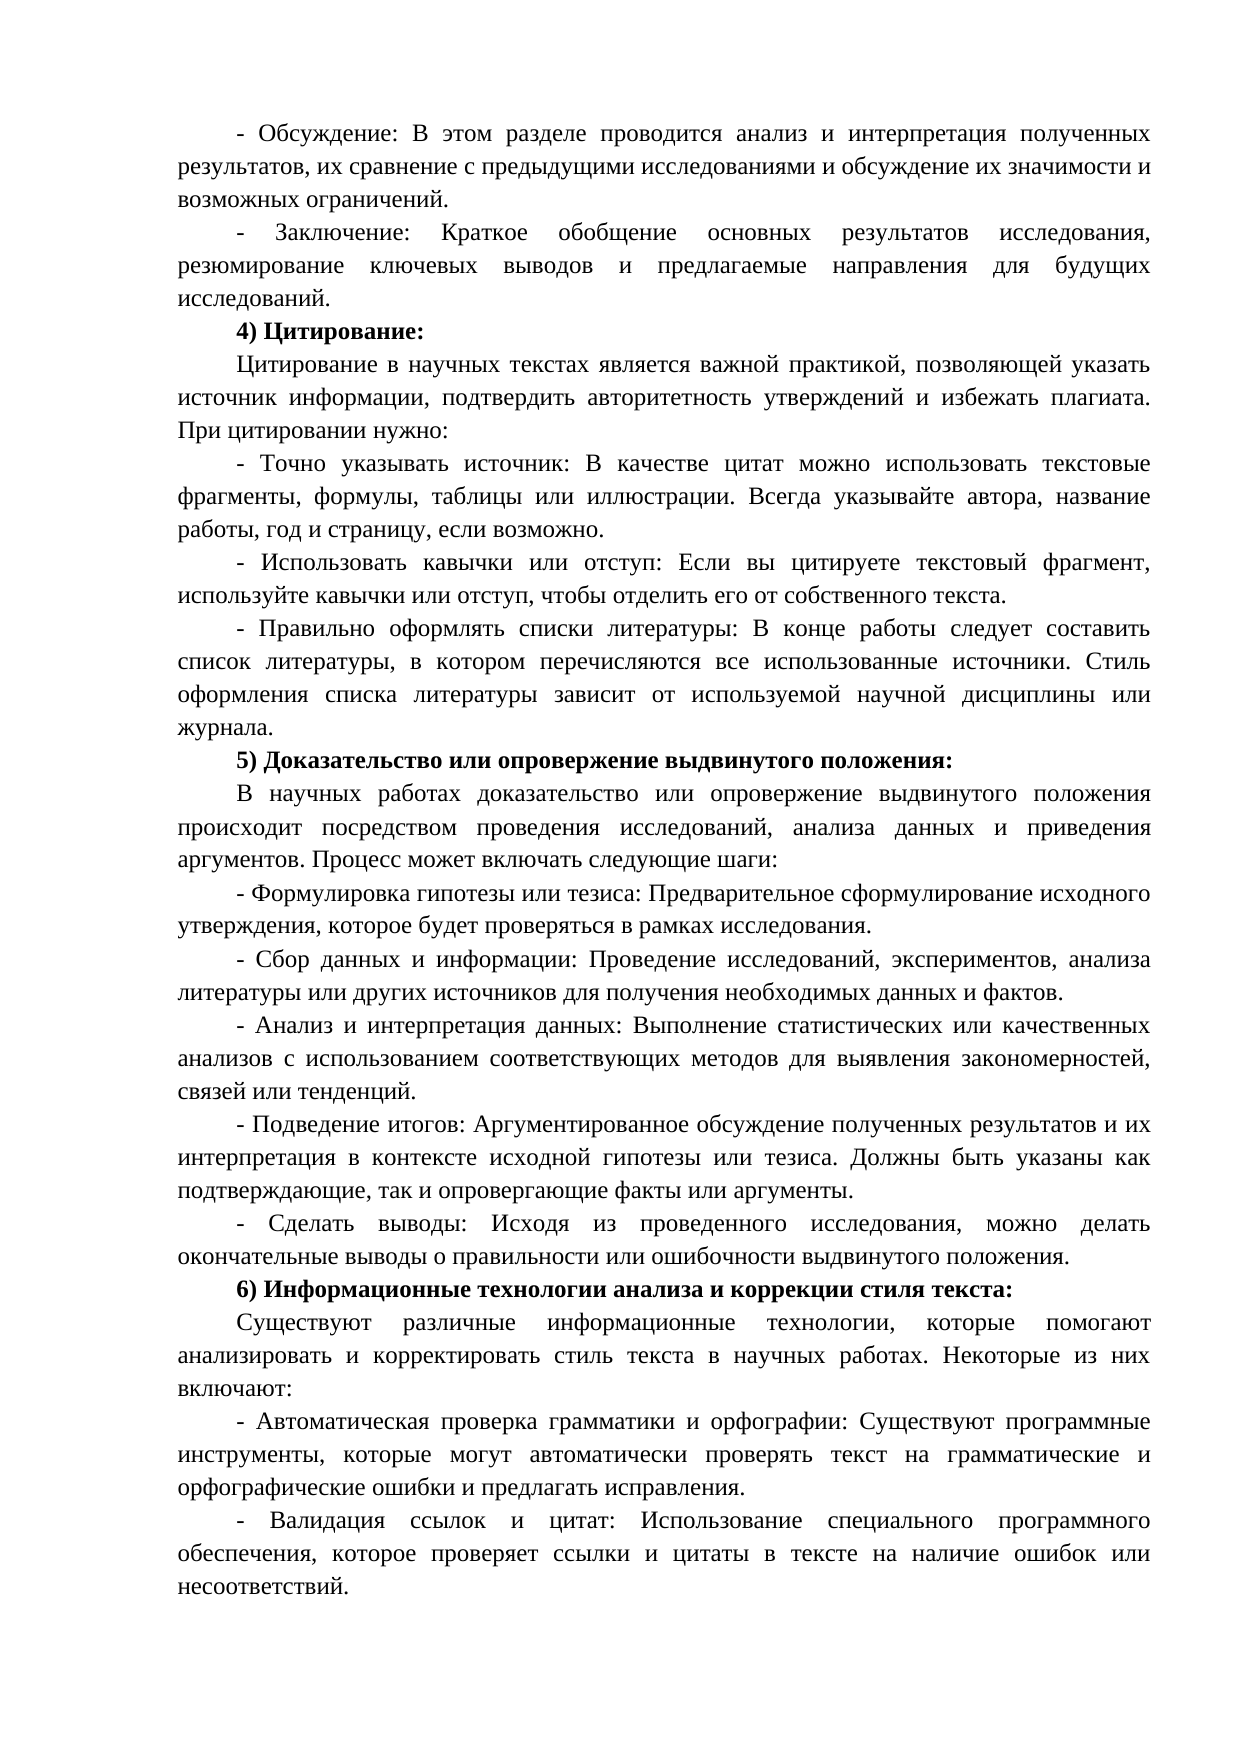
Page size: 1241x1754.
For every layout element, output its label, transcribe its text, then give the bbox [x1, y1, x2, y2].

text 4) Цитирование: [177, 316, 1152, 345]
text 5) Доказательство или опровержение выдвинутого положения: [177, 746, 1152, 774]
text - Автоматическая проверка грамматики и орфографии: Существуют программные инструменты, которые могут автоматически проверять текст на грамматические и орфографические ошибки и предлагать исправления. [177, 1406, 1152, 1501]
text - Валидация ссылок и цитат: Использование специального программного обеспечения, которое проверяет ссылки и цитаты в тексте на наличие ошибок или несоответствий. [177, 1505, 1152, 1600]
text Цитирование в научных текстах является важной практикой, позволяющей указать источник информации, подтвердить авторитетность утверждений и избежать плагиата. При цитировании нужно: [177, 349, 1152, 444]
text - Сделать выводы: Исходя из проведенного исследования, можно делать окончательные выводы о правильности или ошибочности выдвинутого положения. [177, 1208, 1152, 1269]
text - Точно указывать источник: В качестве цитат можно использовать текстовые фрагменты, формулы, таблицы или иллюстрации. Всегда указывайте автора, название работы, год и страницу, если возможно. [177, 448, 1152, 543]
text - Заключение: Краткое обобщение основных результатов исследования, резюмирование ключевых выводов и предлагаемые направления для будущих исследований. [177, 217, 1152, 312]
text - Анализ и интерпретация данных: Выполнение статистических или качественных анализов с использованием соответствующих методов для выявления закономерностей, связей или тенденций. [177, 1010, 1152, 1104]
text 6) Информационные технологии анализа и коррекции стиля текста: [177, 1274, 1152, 1303]
text - Правильно оформлять списки литературы: В конце работы следует составить список литературы, в котором перечисляются все использованные источники. Стиль оформления списка литературы зависит от используемой научной дисциплины или журнала. [177, 613, 1152, 741]
text - Подведение итогов: Аргументированное обсуждение полученных результатов и их интерпретация в контексте исходной гипотезы или тезиса. Должны быть указаны как подтверждающие, так и опровергающие факты или аргументы. [177, 1109, 1152, 1203]
text - Обсуждение: В этом разделе проводится анализ и интерпретация полученных результатов, их сравнение с предыдущими исследованиями и обсуждение их значимости и возможных ограничений. [177, 118, 1152, 213]
text - Использовать кавычки или отступ: Если вы цитируете текстовый фрагмент, используйте кавычки или отступ, чтобы отделить его от собственного текста. [177, 547, 1152, 609]
text Существуют различные информационные технологии, которые помогают анализировать и корректировать стиль текста в научных работах. Некоторые из них включают: [177, 1307, 1152, 1402]
text - Сбор данных и информации: Проведение исследований, экспериментов, анализа литературы или других источников для получения необходимых данных и фактов. [177, 944, 1152, 1005]
text В научных работах доказательство или опровержение выдвинутого положения происходит посредством проведения исследований, анализа данных и приведения аргументов. Процесс может включать следующие шаги: [177, 778, 1152, 873]
text - Формулировка гипотезы или тезиса: Предварительное сформулирование исходного утверждения, которое будет проверяться в рамках исследования. [177, 878, 1152, 939]
